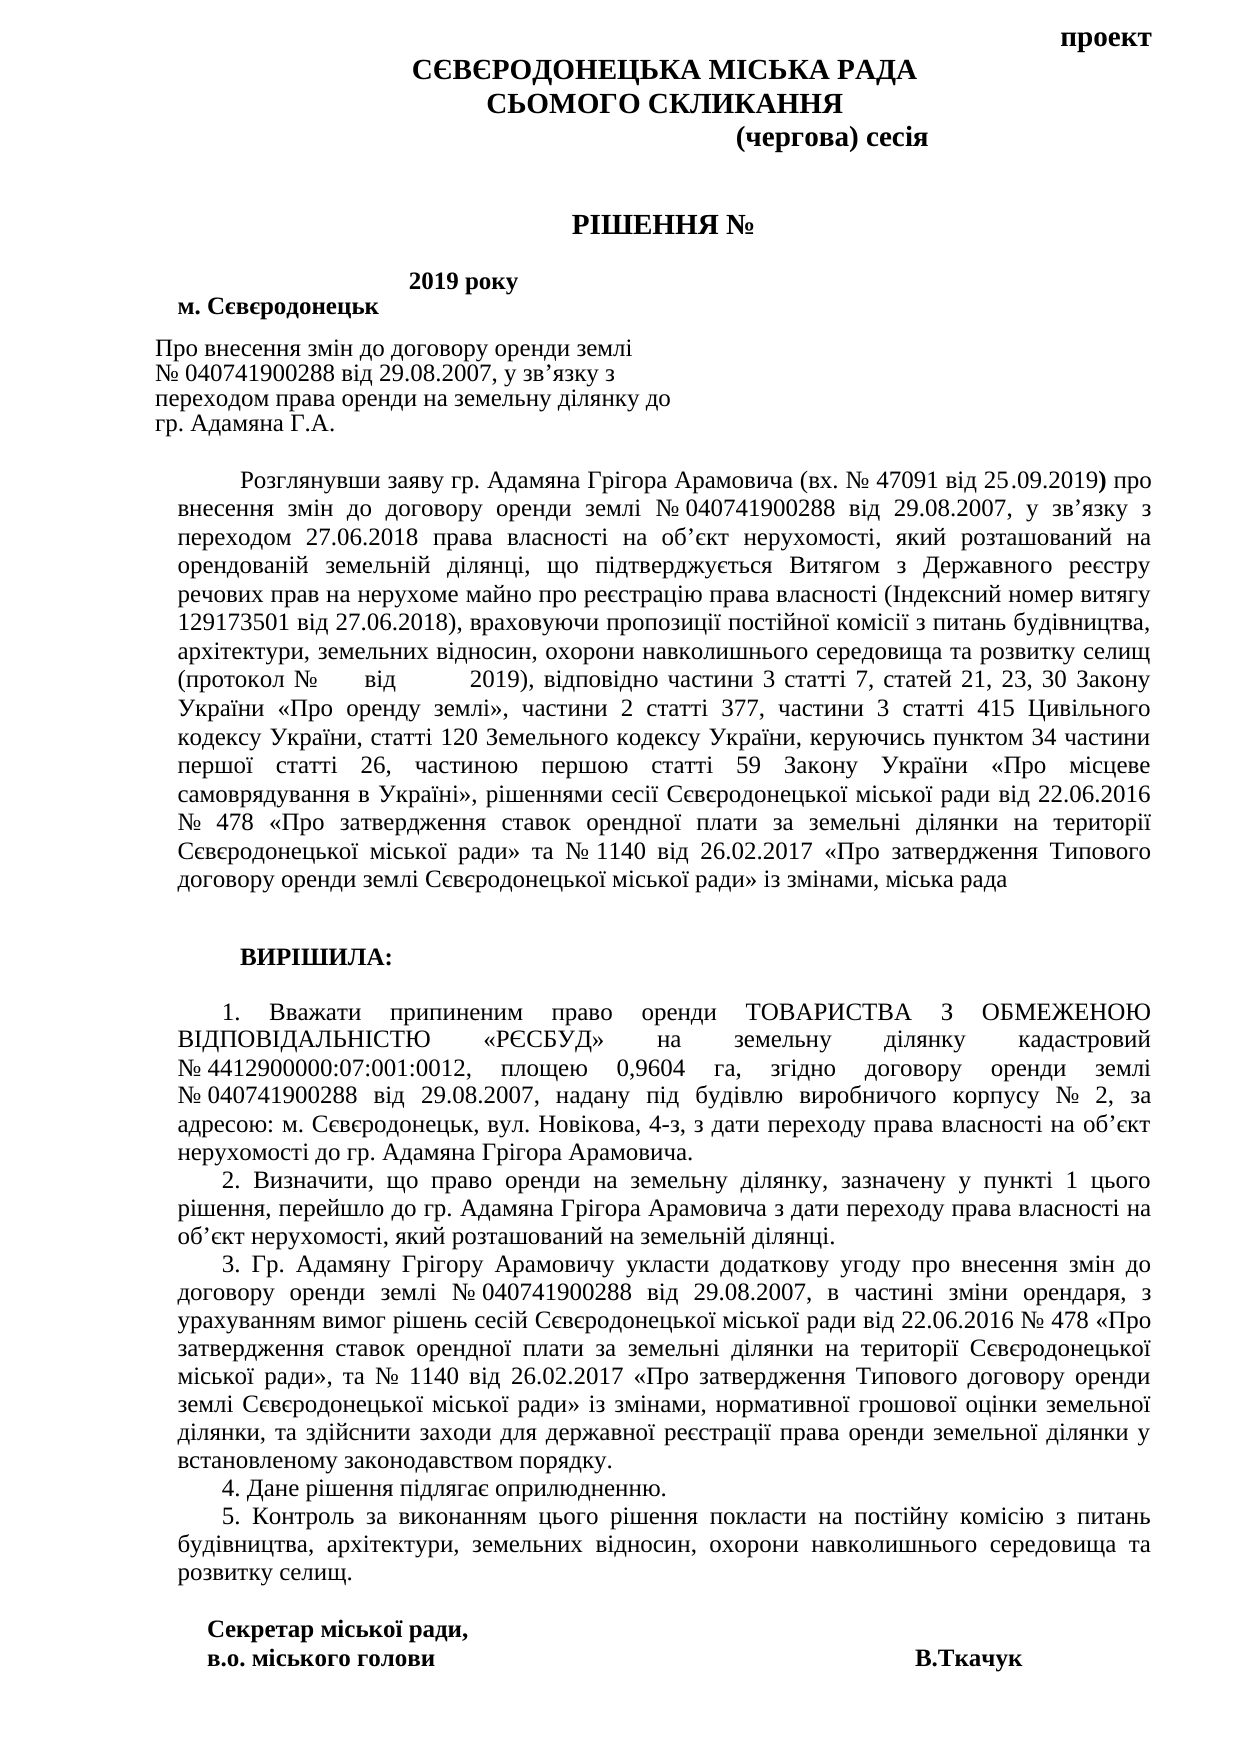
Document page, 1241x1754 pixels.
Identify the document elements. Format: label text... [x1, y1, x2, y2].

text 5. Контроль за виконанням цього рішення покласти на постійну комісію з питань будівництва, архітектури, земельних відносин, охорони навколишнього середовища та розвитку селищ. [177, 1502, 1152, 1586]
text Секретар міської ради, [207, 1614, 1170, 1643]
text м. Сєвєродонецьк [177, 295, 1152, 320]
text 4. Дане рішення підлягає оприлюдненню. [177, 1474, 1152, 1502]
table_header Про внесення змін до договору оренди землі № 040741900288 від 29.08.2007, у зв’язку з переходом права оренди на земельну ділянку до гр. Адамяна Г.А. [155, 337, 701, 437]
text Розглянувши заяву гр. Адамяна Грігора Арамовича (вх. № 47091 від 25.09.2019) про внесення змін до договору оренди землі № 040741900288 від 29.08.2007, у зв’язку з переходом 27.06.2018 права власності на об’єкт нерухомості, який розташований на орендованій земельній ділянці, що підтверджується Витягом з Державного реєстру речових прав на нерухоме майно про реєстрацію права власності (Індексний номер витягу 129173501 від 27.06.2018), враховуючи пропозиції постійної комісії з питань будівництва, архітектури, земельних відносин, охорони навколишнього середовища та розвитку селищ (протокол № від 2019), відповідно частини 3 статті 7, статей 21, 23, 30 Закону України «Про оренду землі», частини 2 статті 377, частини 3 статті 415 Цивільного кодексу України, статті 120 Земельного кодексу України, керуючись пунктом 34 частини першої статті 26, частиною першою статті 59 Закону України «Про місцеве самоврядування в Україні», рішеннями сесії Сєвєродонецької міської ради від 22.06.2016 № 478 «Про затвердження ставок орендної плати за земельні ділянки на території Сєвєродонецької міської ради» та № 1140 від 26.02.2017 «Про затвердження Типового договору оренди землі Сєвєродонецької міської ради» із змінами, міська рада [177, 465, 1152, 893]
text 2. Визначити, що право оренди на земельну ділянку, зазначену у пункті 1 цього рішення, перейшло до гр. Адамяна Грігора Арамовича з дати переходу права власності на об’єкт нерухомості, який розташований на земельній ділянці. [177, 1166, 1152, 1250]
text 3. Гр. Адамяну Грігору Арамовичу укласти додаткову угоду про внесення змін до договору оренди землі № 040741900288 від 29.08.2007, в частині зміни орендаря, з урахуванням вимог рішень сесій Сєвєродонецької міської ради від 22.06.2016 № 478 «Про затвердження ставок орендної плати за земельні ділянки на території Сєвєродонецької міської ради», та № 1140 від 26.02.2017 «Про затвердження Типового договору оренди землі Сєвєродонецької міської ради» із змінами, нормативної грошової оцінки земельної ділянки, та здійснити заходи для державної реєстрації права оренди земельної ділянки у встановленому законодавством порядку. [177, 1250, 1152, 1474]
text 1. Вважати припиненим право оренди ТОВАРИСТВА З ОБМЕЖЕНОЮ ВІДПОВІДАЛЬНІСТЮ «РЄСБУД» на земельну ділянку кадастровий № 4412900000:07:001:0012, площею 0,9604 га, згідно договору оренди землі № 040741900288 від 29.08.2007, надану під будівлю виробничого корпусу № 2, за адресою: м. Сєвєродонецьк, вул. Новікова, 4-з, з дати переходу права власності на об’єкт нерухомості до гр. Адамяна Грігора Арамовича. [177, 997, 1152, 1166]
text 2019 року [408, 270, 1152, 295]
text проект [177, 19, 1152, 52]
text РІШЕННЯ № [177, 211, 1149, 241]
text ВИРІШИЛА: [177, 945, 1152, 970]
text СЄВЄРОДОНЕЦЬКА МІСЬКА РАДА СЬОМОГО СКЛИКАННЯ [177, 52, 1152, 119]
text (чергова) сесія [177, 119, 1152, 153]
text в.о. міського голови В.Ткачук [207, 1643, 1152, 1671]
